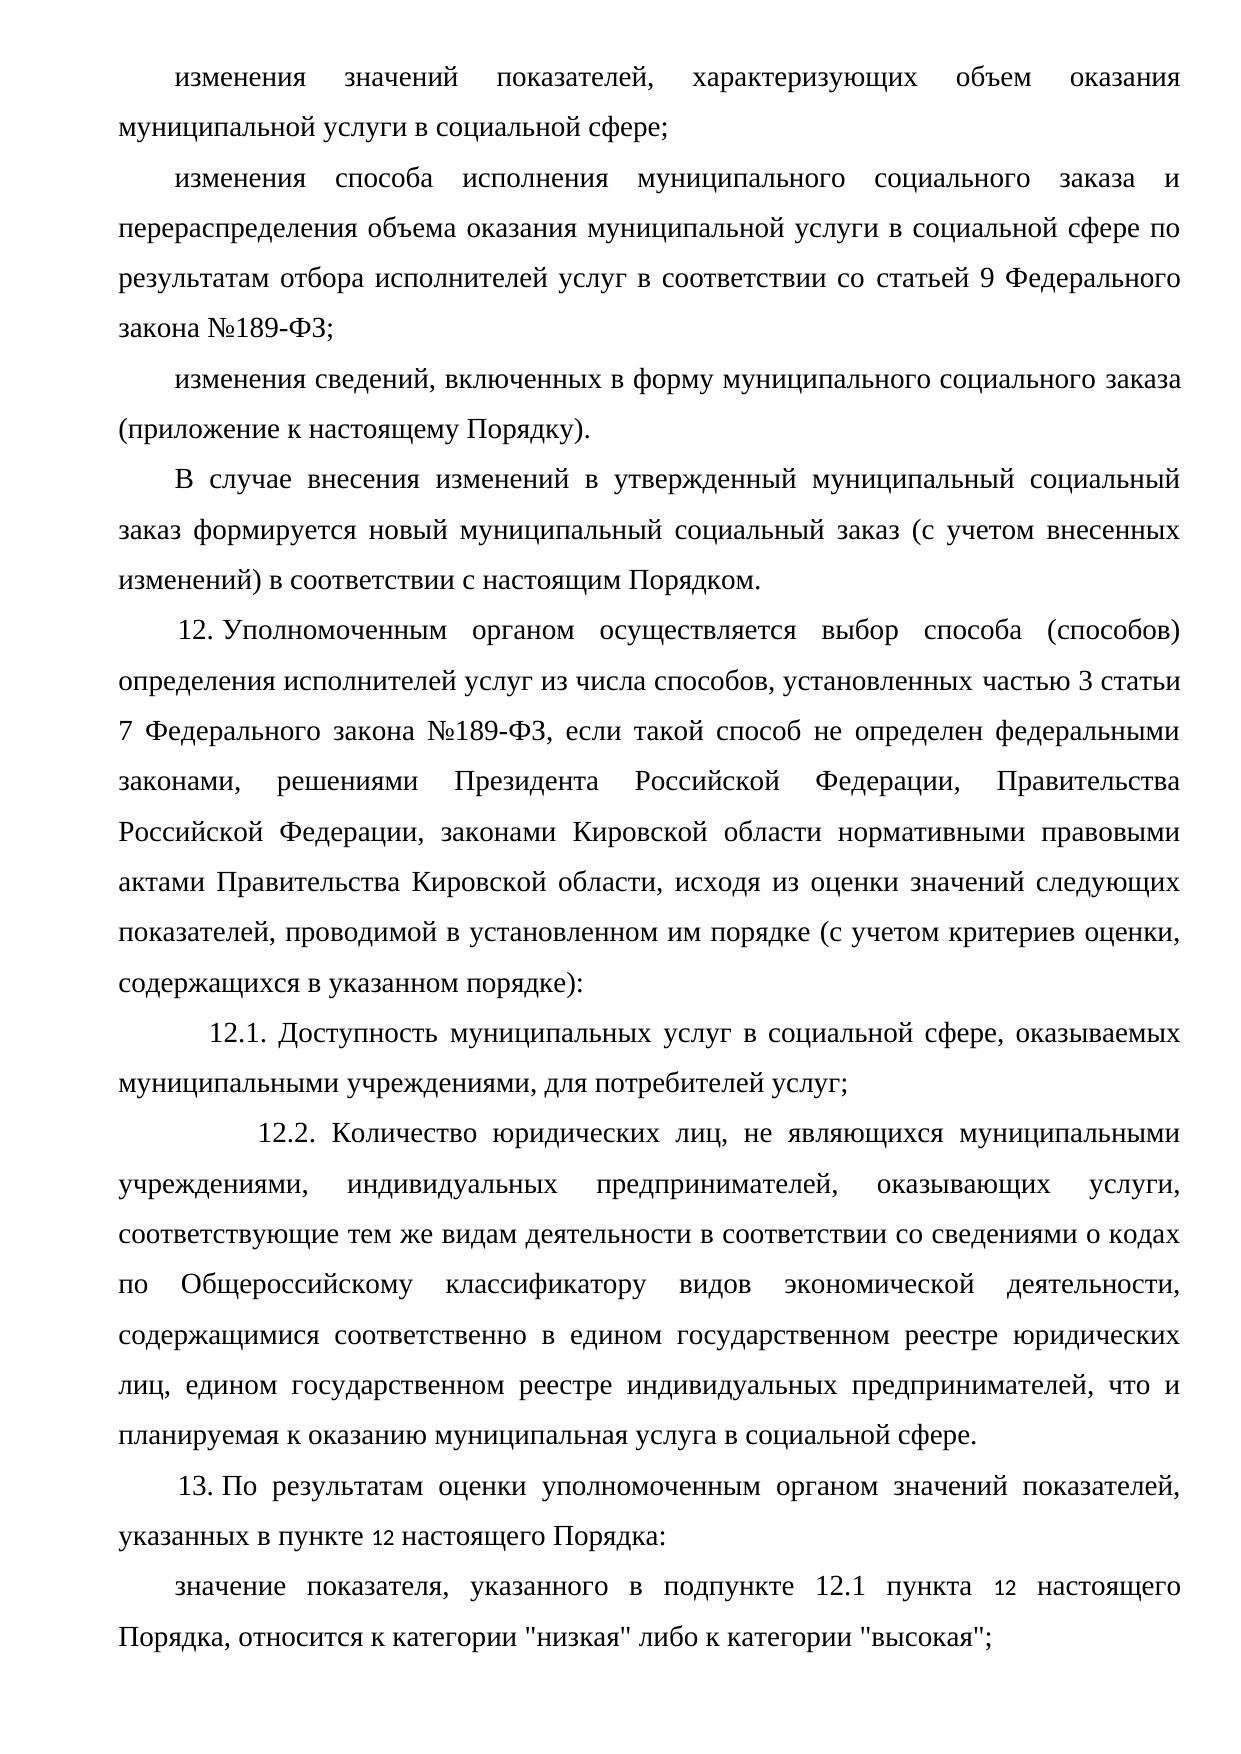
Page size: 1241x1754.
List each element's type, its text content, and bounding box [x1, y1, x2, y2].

text 12.2. Количество юридических лиц, не являющихся муниципальными учреждениями, индивидуальных предпринимателей, оказывающих услуги, соответствующие тем же видам деятельности в соответствии со сведениями о кодах по Общероссийскому классификатору видов экономической деятельности, содержащимися соответственно в едином государственном реестре юридических лиц, едином государственном реестре индивидуальных предпринимателей, что и планируемая к оказанию муниципальная услуга в социальной сфере. [118, 1116, 1181, 1451]
text В случае внесения изменений в утвержденный муниципальный социальный заказ формируется новый муниципальный социальный заказ (с учетом внесенных изменений) в соответствии с настоящим Порядком. [118, 462, 1181, 596]
list Уполномоченным органом осуществляется выбор способа (способов) определения исполнителей услуг из числа способов, установленных частью 3 статьи 7 Федерального закона №189-ФЗ, если такой способ не определен федеральными законами, решениями Президента Российской Федерации, Правительства Российской Федерации, законами Кировской области нормативными правовыми актами Правительства Кировской области, исходя из оценки значений следующих показателей, проводимой в установленном им порядке (с учетом критериев оценки, содержащихся в указанном порядке): [118, 612, 1181, 998]
text 12.1. Доступность муниципальных услуг в социальной сфере, оказываемых муниципальными учреждениями, для потребителей услуг; [118, 1015, 1181, 1099]
text изменения сведений, включенных в форму муниципального социального заказа (приложение к настоящему Порядку). [118, 361, 1181, 445]
text значение показателя, указанного в подпункте 12.1 пункта 12 настоящего Порядка, относится к категории "низкая" либо к категории "высокая"; [118, 1568, 1181, 1652]
text изменения способа исполнения муниципального социального заказа и перераспределения объема оказания муниципальной услуги в социальной сфере по результатам отбора исполнителей услуг в соответствии со статьей 9 Федерального закона №189-ФЗ; [118, 160, 1181, 344]
list По результатам оценки уполномоченным органом значений показателей, указанных в пункте 12 настоящего Порядка: [118, 1468, 1181, 1552]
text изменения значений показателей, характеризующих объем оказания муниципальной услуги в социальной сфере; [118, 59, 1181, 143]
